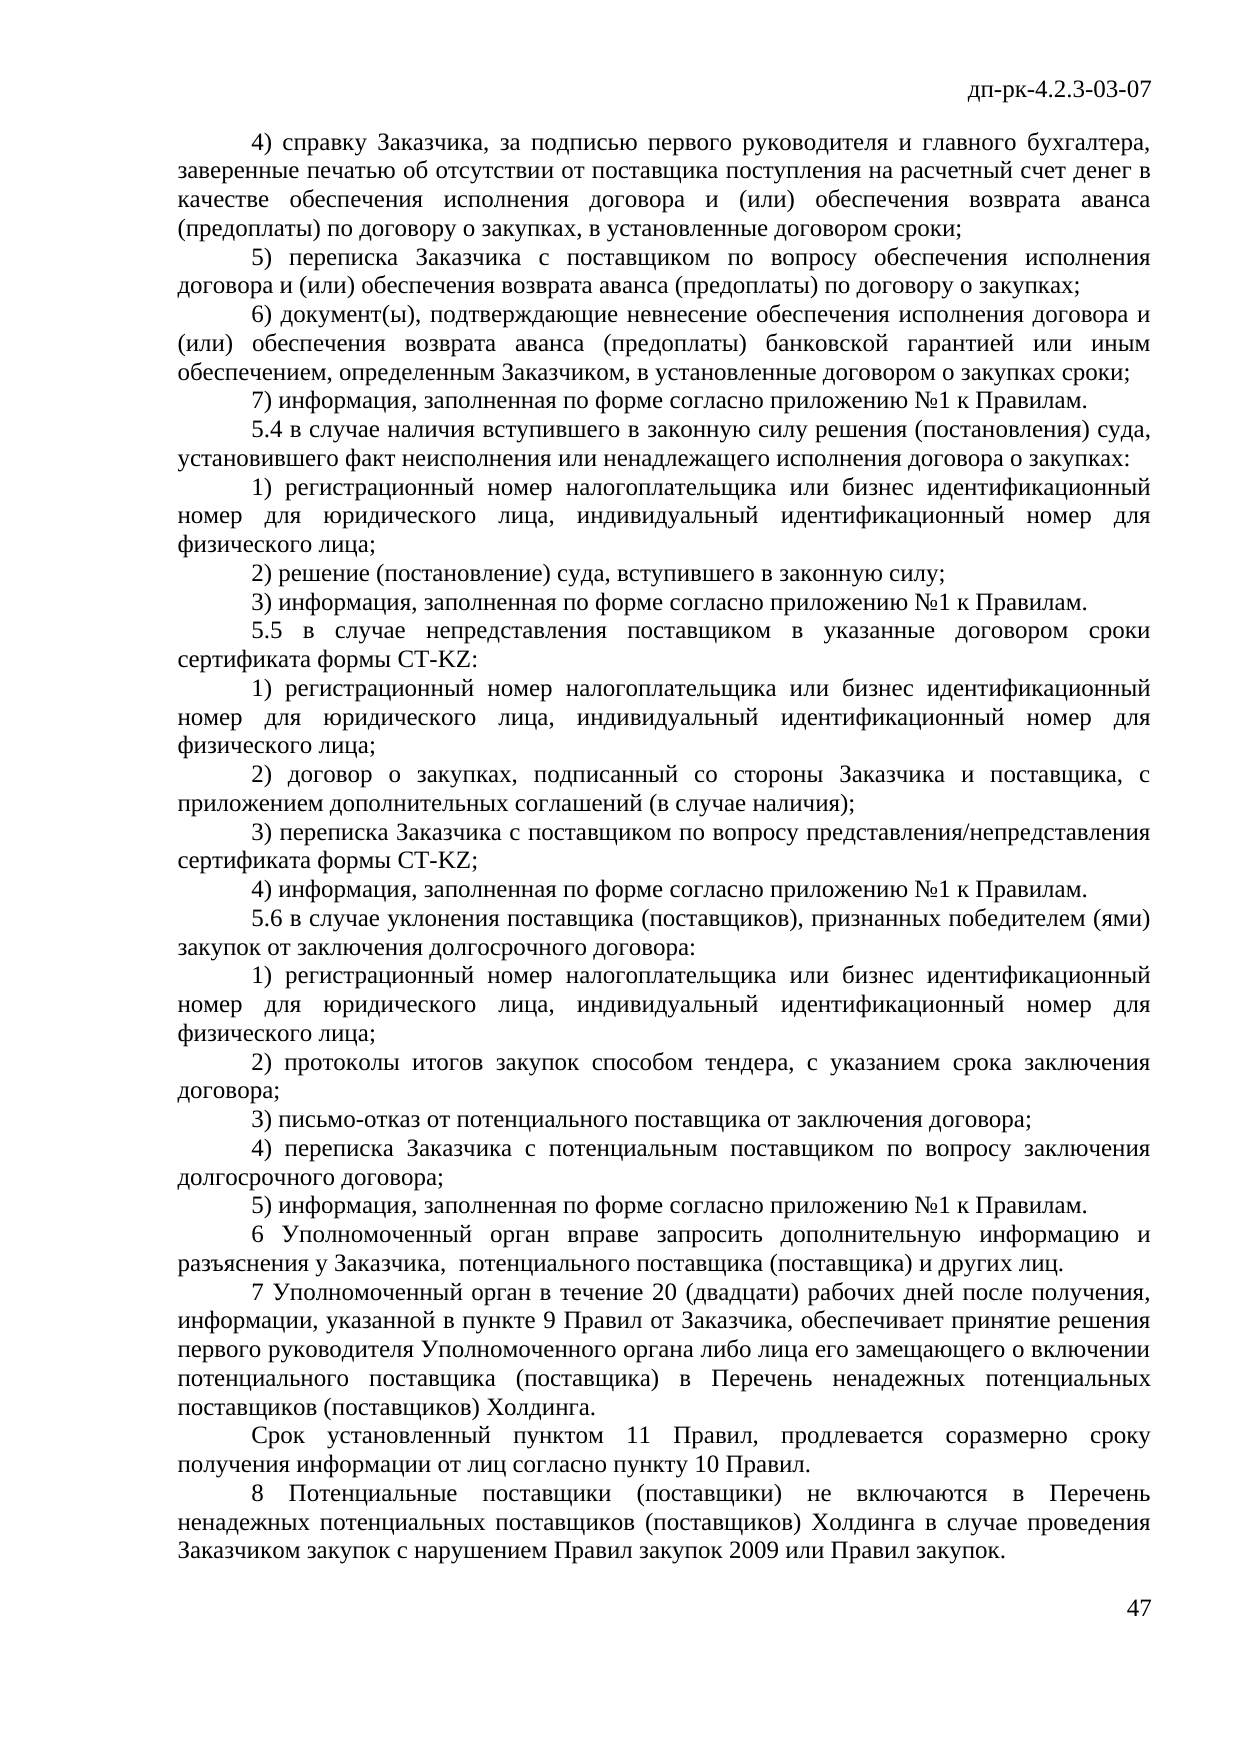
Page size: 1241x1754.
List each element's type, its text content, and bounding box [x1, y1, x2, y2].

text 3) письмо-отказ от потенциального поставщика от заключения договора; [177, 1104, 1152, 1133]
text 3) переписка Заказчика с поставщиком по вопросу представления/непредставления сертификата формы СТ-KZ; [177, 817, 1152, 874]
text 2) договор о закупках, подписанный со стороны Заказчика и поставщика, с приложением дополнительных соглашений (в случае наличия); [177, 759, 1152, 817]
text 4) переписка Заказчика с потенциальным поставщиком по вопросу заключения долгосрочного договора; [177, 1133, 1152, 1190]
text 4) справку Заказчика, за подписью первого руководителя и главного бухгалтера, заверенные печатью об отсутствии от поставщика поступления на расчетный счет денег в качестве обеспечения исполнения договора и (или) обеспечения возврата аванса (предоплаты) по договору о закупках, в установленные договором сроки; [177, 127, 1152, 242]
text 2) решение (постановление) суда, вступившего в законную силу; [177, 558, 1152, 587]
text 6) документ(ы), подтверждающие невнесение обеспечения исполнения договора и (или) обеспечения возврата аванса (предоплаты) банковской гарантией или иным обеспечением, определенным Заказчиком, в установленные договором о закупках сроки; [177, 299, 1152, 385]
text 5) переписка Заказчика с поставщиком по вопросу обеспечения исполнения договора и (или) обеспечения возврата аванса (предоплаты) по договору о закупках; [177, 242, 1152, 299]
text 47 [177, 1593, 1152, 1622]
text 7 Уполномоченный орган в течение 20 (двадцати) рабочих дней после получения, информации, указанной в пункте 9 Правил от Заказчика, обеспечивает принятие решения первого руководителя Уполномоченного органа либо лица его замещающего о включении потенциального поставщика (поставщика) в Перечень ненадежных потенциальных поставщиков (поставщиков) Холдинга. [177, 1277, 1152, 1420]
text 5.4 в случае наличия вступившего в законную силу решения (постановления) суда, установившего факт неисполнения или ненадлежащего исполнения договора о закупках: [177, 414, 1152, 472]
text Срок установленный пунктом 11 Правил, продлевается соразмерно сроку получения информации от лиц согласно пункту 10 Правил. [177, 1420, 1152, 1478]
text 7) информация, заполненная по форме согласно приложению №1 к Правилам. [177, 385, 1152, 414]
text 3) информация, заполненная по форме согласно приложению №1 к Правилам. [177, 587, 1152, 615]
text 5.6 в случае уклонения поставщика (поставщиков), признанных победителем (ями) закупок от заключения долгосрочного договора: [177, 903, 1152, 960]
text 6 Уполномоченный орган вправе запросить дополнительную информацию и разъяснения у Заказчика, потенциального поставщика (поставщика) и других лиц. [177, 1219, 1152, 1277]
text 5.5 в случае непредставления поставщиком в указанные договором сроки сертификата формы СТ-KZ: [177, 615, 1152, 673]
text 2) протоколы итогов закупок способом тендера, с указанием срока заключения договора; [177, 1047, 1152, 1104]
text 4) информация, заполненная по форме согласно приложению №1 к Правилам. [177, 874, 1152, 903]
text 8 Потенциальные поставщики (поставщики) не включаются в Перечень ненадежных потенциальных поставщиков (поставщиков) Холдинга в случае проведения Заказчиком закупок с нарушением Правил закупок 2009 или Правил закупок. [177, 1478, 1152, 1564]
text 5) информация, заполненная по форме согласно приложению №1 к Правилам. [177, 1190, 1152, 1219]
